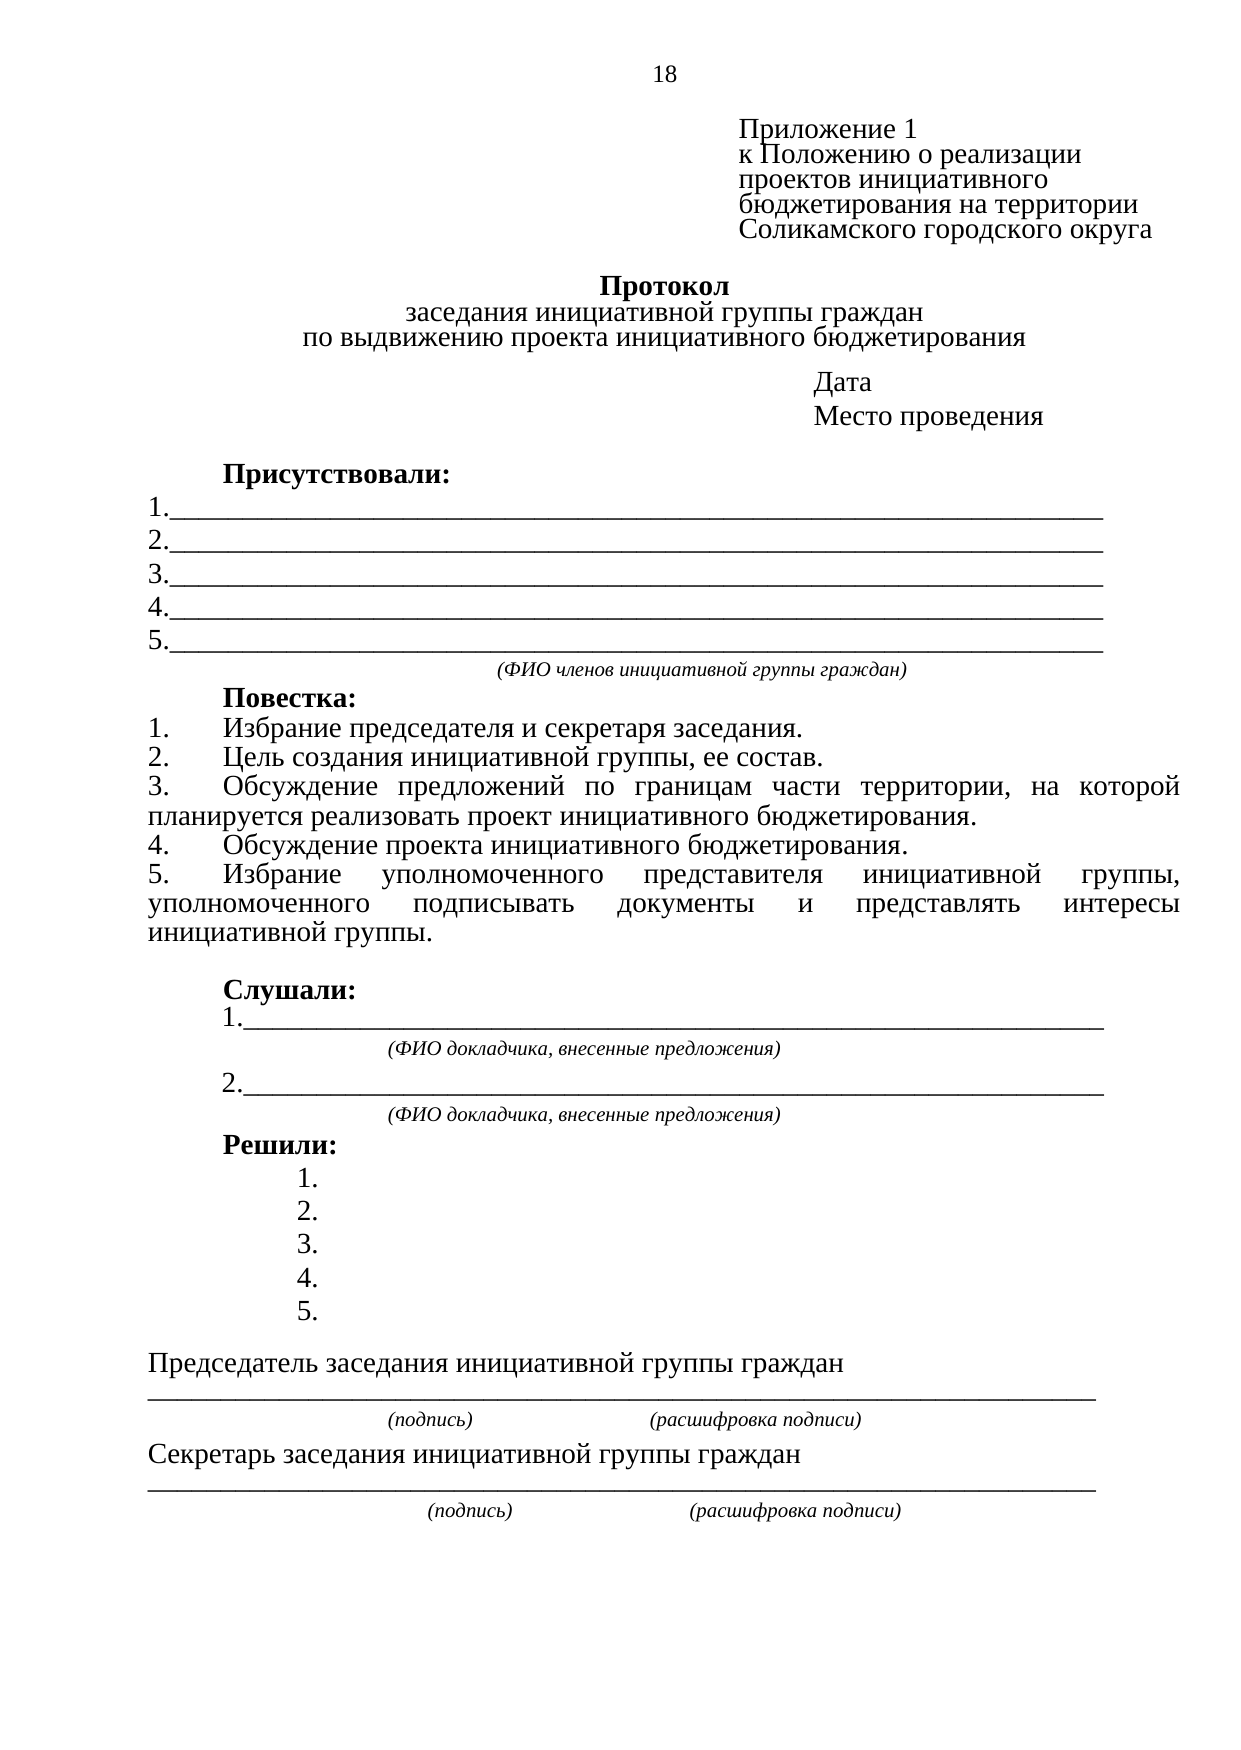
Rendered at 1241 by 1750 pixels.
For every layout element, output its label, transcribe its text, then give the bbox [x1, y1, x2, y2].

text 1.________________________________________________________________ [148, 490, 1181, 523]
list Избрание уполномоченного представителя инициативной группы, уполномоченного подписывать документы и представлять интересы инициативной группы. [148, 860, 1181, 947]
text Секретарь заседания инициативной группы граждан _________________________________________________________________ [148, 1444, 1181, 1494]
text 5. [222, 1294, 1181, 1327]
text Дата [738, 364, 1181, 398]
text 2.________________________________________________________________ [148, 523, 1181, 556]
text (ФИО членов инициативной группы граждан) [148, 656, 1181, 681]
text (ФИО докладчика, внесенные предложения) [148, 1035, 1181, 1060]
text Приложение 1 [738, 118, 1181, 143]
text (подпись) (расшифровка подписи) [148, 1498, 1181, 1523]
text 5.________________________________________________________________ [148, 623, 1181, 656]
text 2.___________________________________________________________ [148, 1073, 1181, 1098]
text Присутствовали: [148, 456, 1181, 490]
text заседания инициативной группы граждан [148, 302, 1181, 327]
text Слушали: [148, 972, 1181, 1006]
text 3. [222, 1227, 1181, 1260]
list Цель создания инициативной группы, ее состав. [148, 743, 1181, 772]
text (подпись) (расшифровка подписи) [148, 1406, 1181, 1431]
list Избрание председателя и секретаря заседания. [148, 714, 1181, 743]
text 3.________________________________________________________________ [148, 556, 1181, 590]
text Повестка: [148, 681, 1181, 714]
text (ФИО докладчика, внесенные предложения) [148, 1102, 1181, 1127]
text Протокол [148, 268, 1181, 302]
list Обсуждение проекта инициативного бюджетирования. [148, 831, 1181, 860]
list Обсуждение предложений по границам части территории, на которой планируется реализовать проект инициативного бюджетирования. [148, 772, 1181, 831]
text 4. [222, 1260, 1181, 1294]
text Председатель заседания инициативной группы граждан [148, 1352, 1181, 1377]
text Решили: [148, 1127, 1181, 1160]
text 1. [222, 1160, 1181, 1194]
text к Положению о реализации проектов инициативного бюджетирования на территории Соликамского городского округа [738, 143, 1181, 243]
text _________________________________________________________________ [148, 1377, 1181, 1402]
text 4.________________________________________________________________ [148, 590, 1181, 623]
text 2. [222, 1194, 1181, 1227]
text по выдвижению проекта инициативного бюджетирования [148, 327, 1181, 352]
text Место проведения [738, 398, 1181, 431]
text 1.___________________________________________________________ [148, 1006, 1181, 1031]
